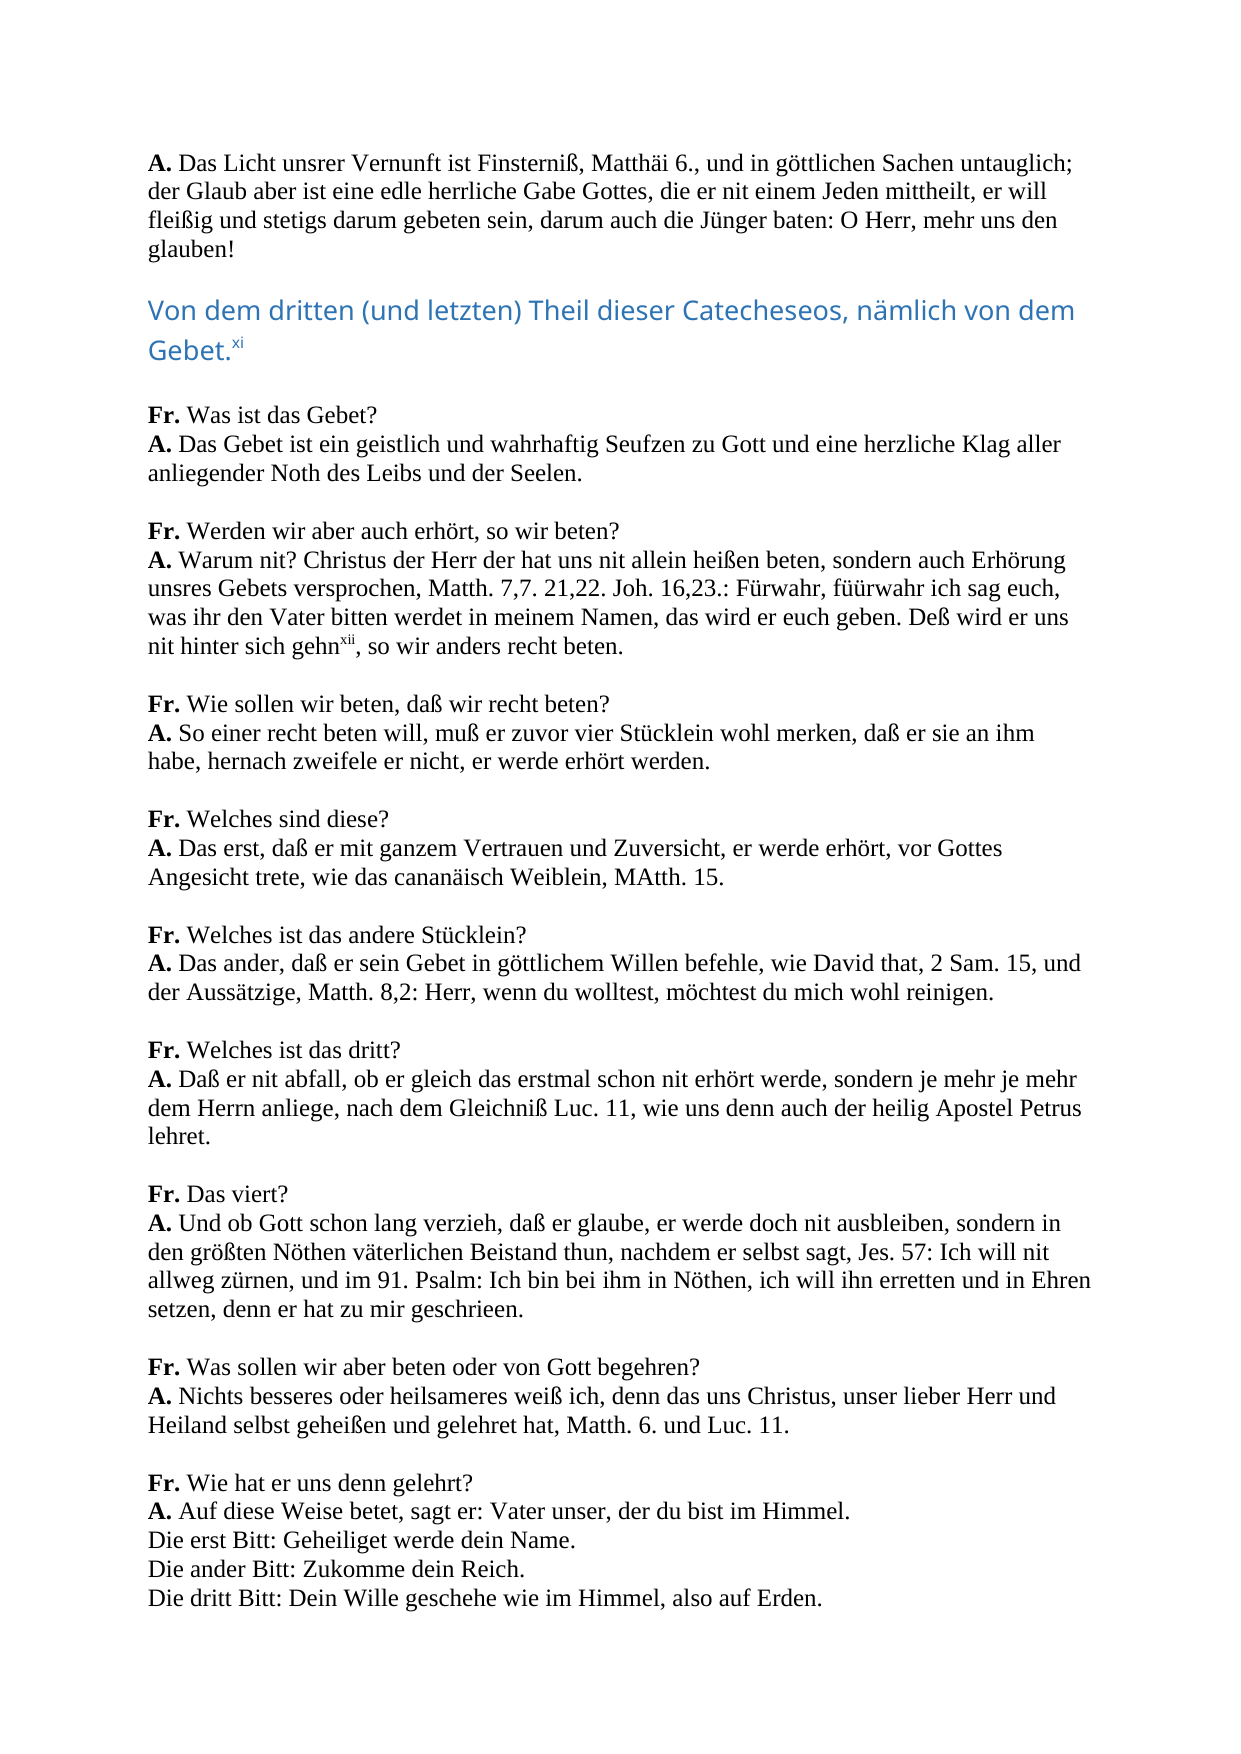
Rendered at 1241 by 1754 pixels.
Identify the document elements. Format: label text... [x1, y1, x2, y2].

text Fr. Was sollen wir aber beten oder von Gott begehren? A. Nichts besseres oder heilsameres weiß ich, denn das uns Christus, unser lieber Herr und Heiland selbst geheißen und gelehret hat, Matth. 6. und Luc. 11. [148, 1352, 1093, 1438]
text Fr. Das viert? A. Und ob Gott schon lang verzieh, daß er glaube, er werde doch nit ausbleiben, sondern in den größten Nöthen väterlichen Beistand thun, nachdem er selbst sagt, Jes. 57: Ich will nit allweg zürnen, und im 91. Psalm: Ich bin bei ihm in Nöthen, ich will ihn erretten und in Ehren setzen, denn er hat zu mir geschrieen. [148, 1179, 1093, 1323]
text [148, 148, 1093, 263]
text Fr. Welches sind diese? A. Das erst, daß er mit ganzem Vertrauen und Zuversicht, er werde erhört, vor Gottes Angesicht trete, wie das cananäisch Weiblein, MAtth. 15. [148, 804, 1093, 891]
text Fr. Welches ist das andere Stücklein? A. Das ander, daß er sein Gebet in göttlichem Willen befehle, wie David that, 2 Sam. 15, und der Aussätzige, Matth. 8,2: Herr, wenn du wolltest, möchtest du mich wohl reinigen. [148, 920, 1093, 1006]
text Fr. Was ist das Gebet? A. Das Gebet ist ein geistlich und wahrhaftig Seufzen zu Gott und eine herzliche Klag aller anliegender Noth des Leibs und der Seelen. [148, 401, 1093, 487]
text Fr. Welches ist das dritt? A. Daß er nit abfall, ob er gleich das erstmal schon nit erhört werde, sondern je mehr je mehr dem Herrn anliege, nach dem Gleichniß Luc. 11, wie uns denn auch der heilig Apostel Petrus lehret. [148, 1035, 1093, 1150]
subtitle Von dem dritten (und letzten) Theil dieser Catecheseos, nämlich von dem Gebet. [148, 292, 1093, 368]
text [148, 1468, 1093, 1611]
text Fr. Werden wir aber auch erhört, so wir beten? A. Warum nit? Christus der Herr der hat uns nit allein heißen beten, sondern auch Erhörung unsres Gebets versprochen, Matth. 7,7. 21,22. Joh. 16,23.: Fürwahr, füürwahr ich sag euch, was ihr den Vater bitten werdet in meinem Namen, das wird er euch geben. Deß wird er uns nit hinter sich gehn, so wir anders recht beten. [148, 516, 1093, 660]
text Fr. Wie sollen wir beten, daß wir recht beten? A. So einer recht beten will, muß er zuvor vier Stücklein wohl merken, daß er sie an ihm habe, hernach zweifele er nicht, er werde erhört werden. [148, 689, 1093, 775]
